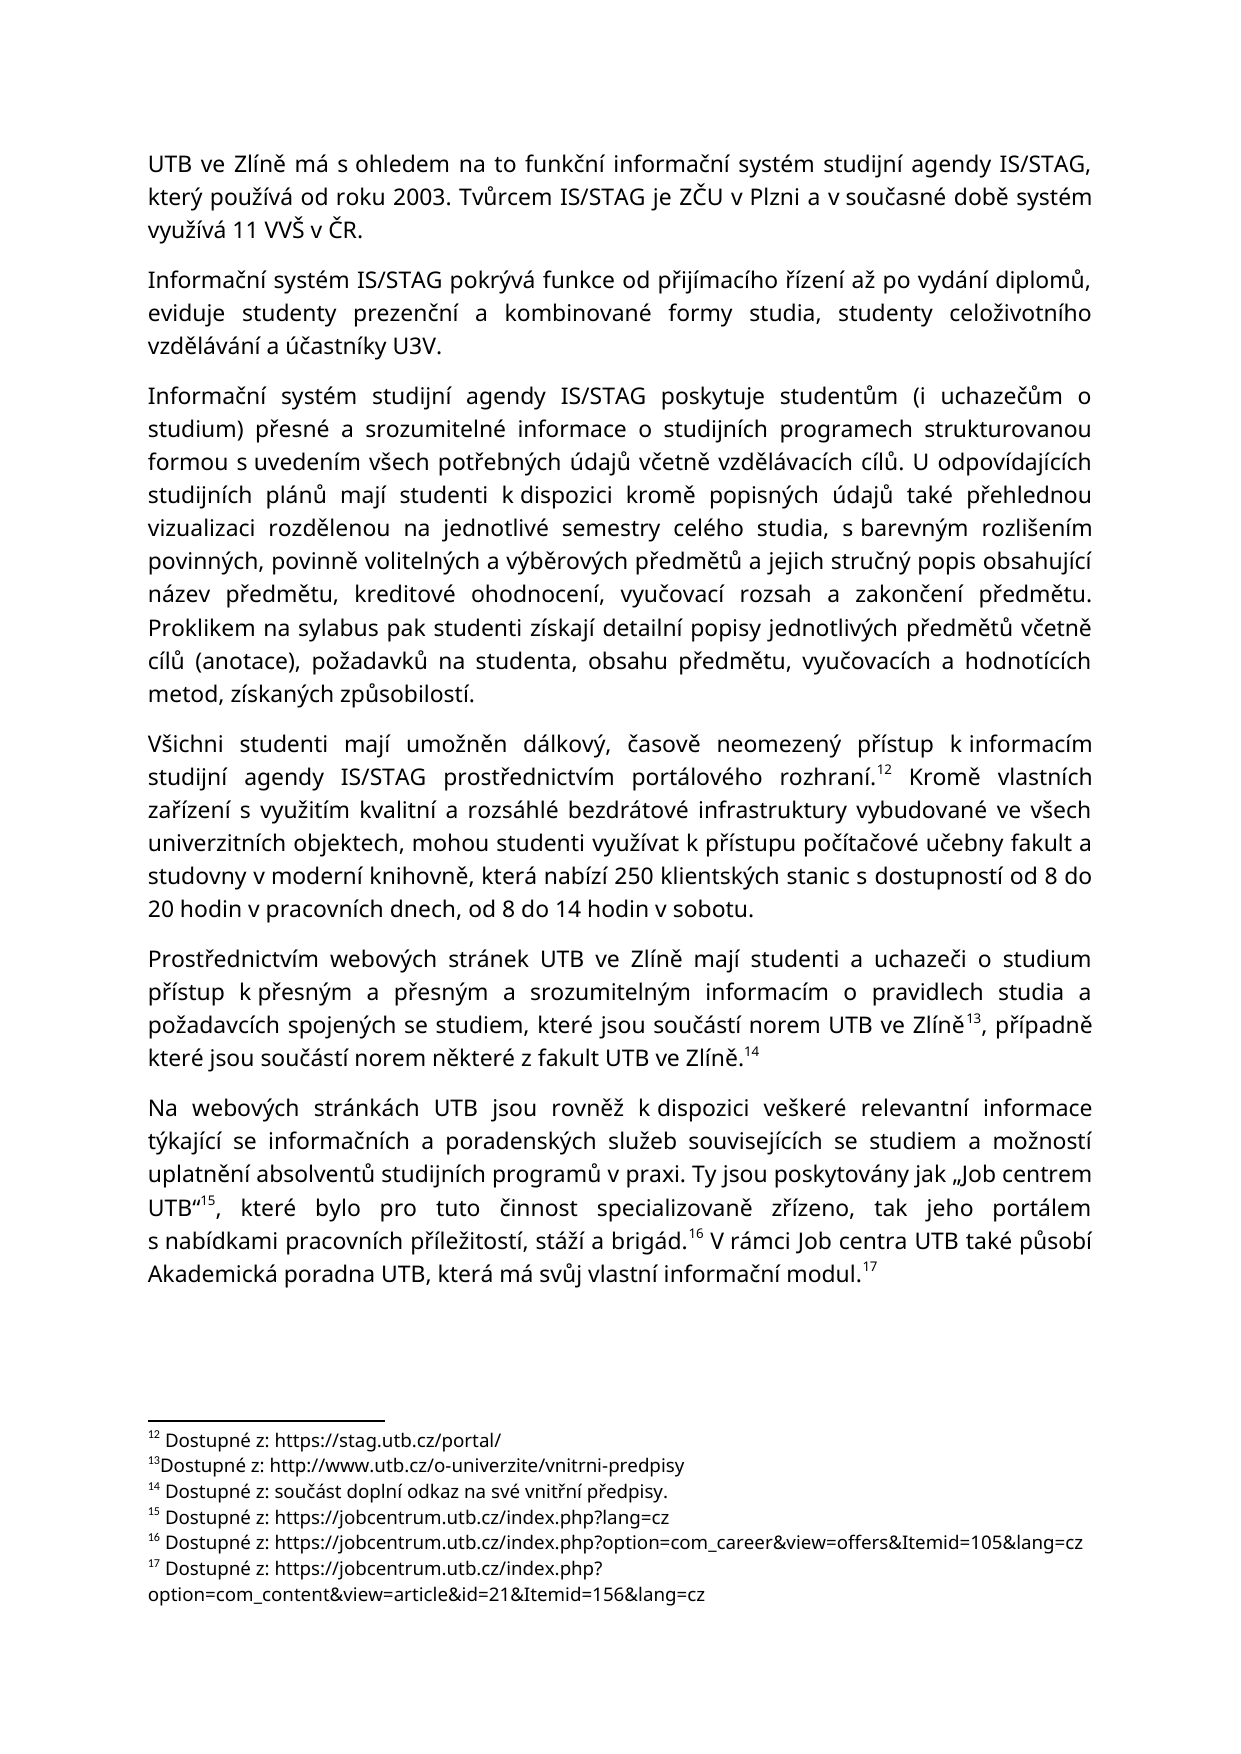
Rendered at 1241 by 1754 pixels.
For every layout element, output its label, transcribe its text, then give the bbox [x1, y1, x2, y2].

text Prostřednictvím webových stránek UTB ve Zlíně mají studenti a uchazeči o studium přístup k přesným a přesným a srozumitelným informacím o pravidlech studia a požadavcích spojených se studiem, které jsou součástí norem UTB ve Zlíně, případně které jsou součástí norem některé z fakult UTB ve Zlíně. [148, 943, 1093, 1074]
text Všichni studenti mají umožněn dálkový, časově neomezený přístup k informacím studijní agendy IS/STAG prostřednictvím portálového rozhraní. Kromě vlastních zařízení s využitím kvalitní a rozsáhlé bezdrátové infrastruktury vybudované ve všech univerzitních objektech, mohou studenti využívat k přístupu počítačové učebny fakult a studovny v moderní knihovně, která nabízí 250 klientských stanic s dostupností od 8 do 20 hodin v pracovních dnech, od 8 do 14 hodin v sobotu. [148, 728, 1093, 924]
text Informační systém IS/STAG pokrývá funkce od přijímacího řízení až po vydání diplomů, eviduje studenty prezenční a kombinované formy studia, studenty celoživotního vzdělávání a účastníky U3V. [148, 264, 1093, 361]
text UTB ve Zlíně má s ohledem na to funkční informační systém studijní agendy IS/STAG, který používá od roku 2003. Tvůrcem IS/STAG je ZČU v Plzni a v současné době systém využívá 11 VVŠ v ČR. [148, 148, 1093, 245]
text Informační systém studijní agendy IS/STAG poskytuje studentům (i uchazečům o studium) přesné a srozumitelné informace o studijních programech strukturovanou formou s uvedením všech potřebných údajů včetně vzdělávacích cílů. U odpovídajících studijních plánů mají studenti k dispozici kromě popisných údajů také přehlednou vizualizaci rozdělenou na jednotlivé semestry celého studia, s barevným rozlišením povinných, povinně volitelných a výběrových předmětů a jejich stručný popis obsahující název předmětu, kreditové ohodnocení, vyučovací rozsah a zakončení předmětu. Proklikem na sylabus pak studenti získají detailní popisy jednotlivých předmětů včetně cílů (anotace), požadavků na studenta, obsahu předmětu, vyučovacích a hodnotících metod, získaných způsobilostí. [148, 380, 1093, 709]
text Na webových stránkách UTB jsou rovněž k dispozici veškeré relevantní informace týkající se informačních a poradenských služeb souvisejících se studiem a možností uplatnění absolventů studijních programů v praxi. Ty jsou poskytovány jak „Job centrem UTB“, které bylo pro tuto činnost specializovaně zřízeno, tak jeho portálem s nabídkami pracovních příležitostí, stáží a brigád. V rámci Job centra UTB také působí Akademická poradna UTB, která má svůj vlastní informační modul. [148, 1092, 1093, 1289]
